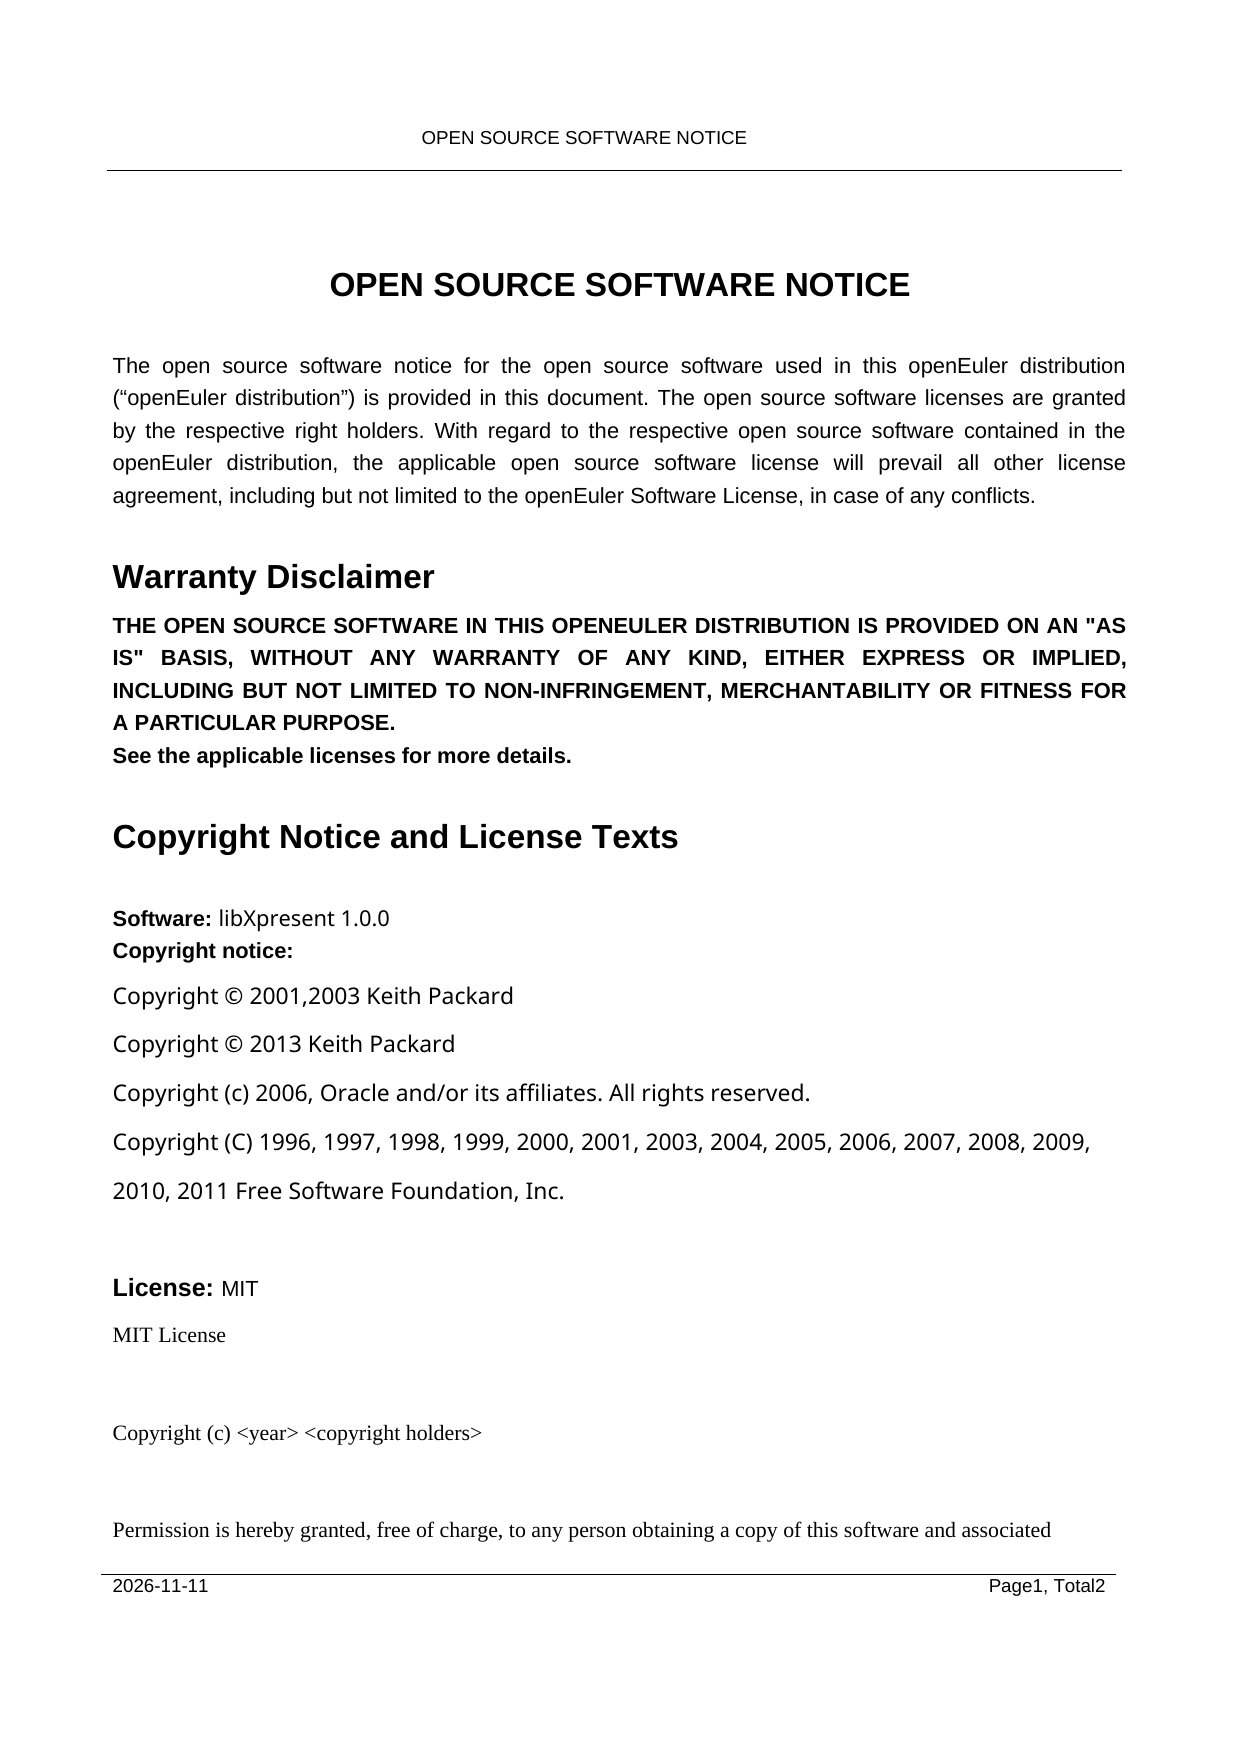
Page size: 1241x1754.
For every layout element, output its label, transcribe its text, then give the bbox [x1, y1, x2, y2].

text Copyright notice: [112, 934, 1128, 966]
text Copyright Notice and License Texts [112, 804, 1128, 869]
text OPEN SOURCE SOFTWARE NOTICE [112, 251, 1128, 316]
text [112, 1318, 1128, 1546]
text Copyright © 2001,2003 Keith Packard Copyright © 2013 Keith Packard Copyright (c) 2006, Oracle and/or its affiliates. All rights reserved. Copyright (C) 1996, 1997, 1998, 1999, 2000, 2001, 2003, 2004, 2005, 2006, 2007, 2008, 2009, 2010, 2011 Free Software Foundation, Inc. [112, 979, 1128, 1255]
text THE OPEN SOURCE SOFTWARE IN THIS OPENEULER DISTRIBUTION IS PROVIDED ON AN "AS IS" BASIS, WITHOUT ANY WARRANTY OF ANY KIND, EITHER EXPRESS OR IMPLIED, INCLUDING BUT NOT LIMITED TO NON-INFRINGEMENT, MERCHANTABILITY OR FITNESS FOR A PARTICULAR PURPOSE. See the applicable licenses for more details. [112, 609, 1128, 771]
text License: MIT [112, 1272, 1128, 1304]
text The open source software notice for the open source software used in this openEuler distribution (“openEuler distribution”) is provided in this document. The open source software licenses are granted by the respective right holders. With regard to the respective open source software contained in the openEuler distribution, the applicable open source software license will prevail all other license agreement, including but not limited to the openEuler Software License, in case of any conflicts. [112, 349, 1128, 511]
text Software: libXpresent 1.0.0 [112, 901, 1128, 934]
text Warranty Disclaimer [112, 544, 1128, 609]
